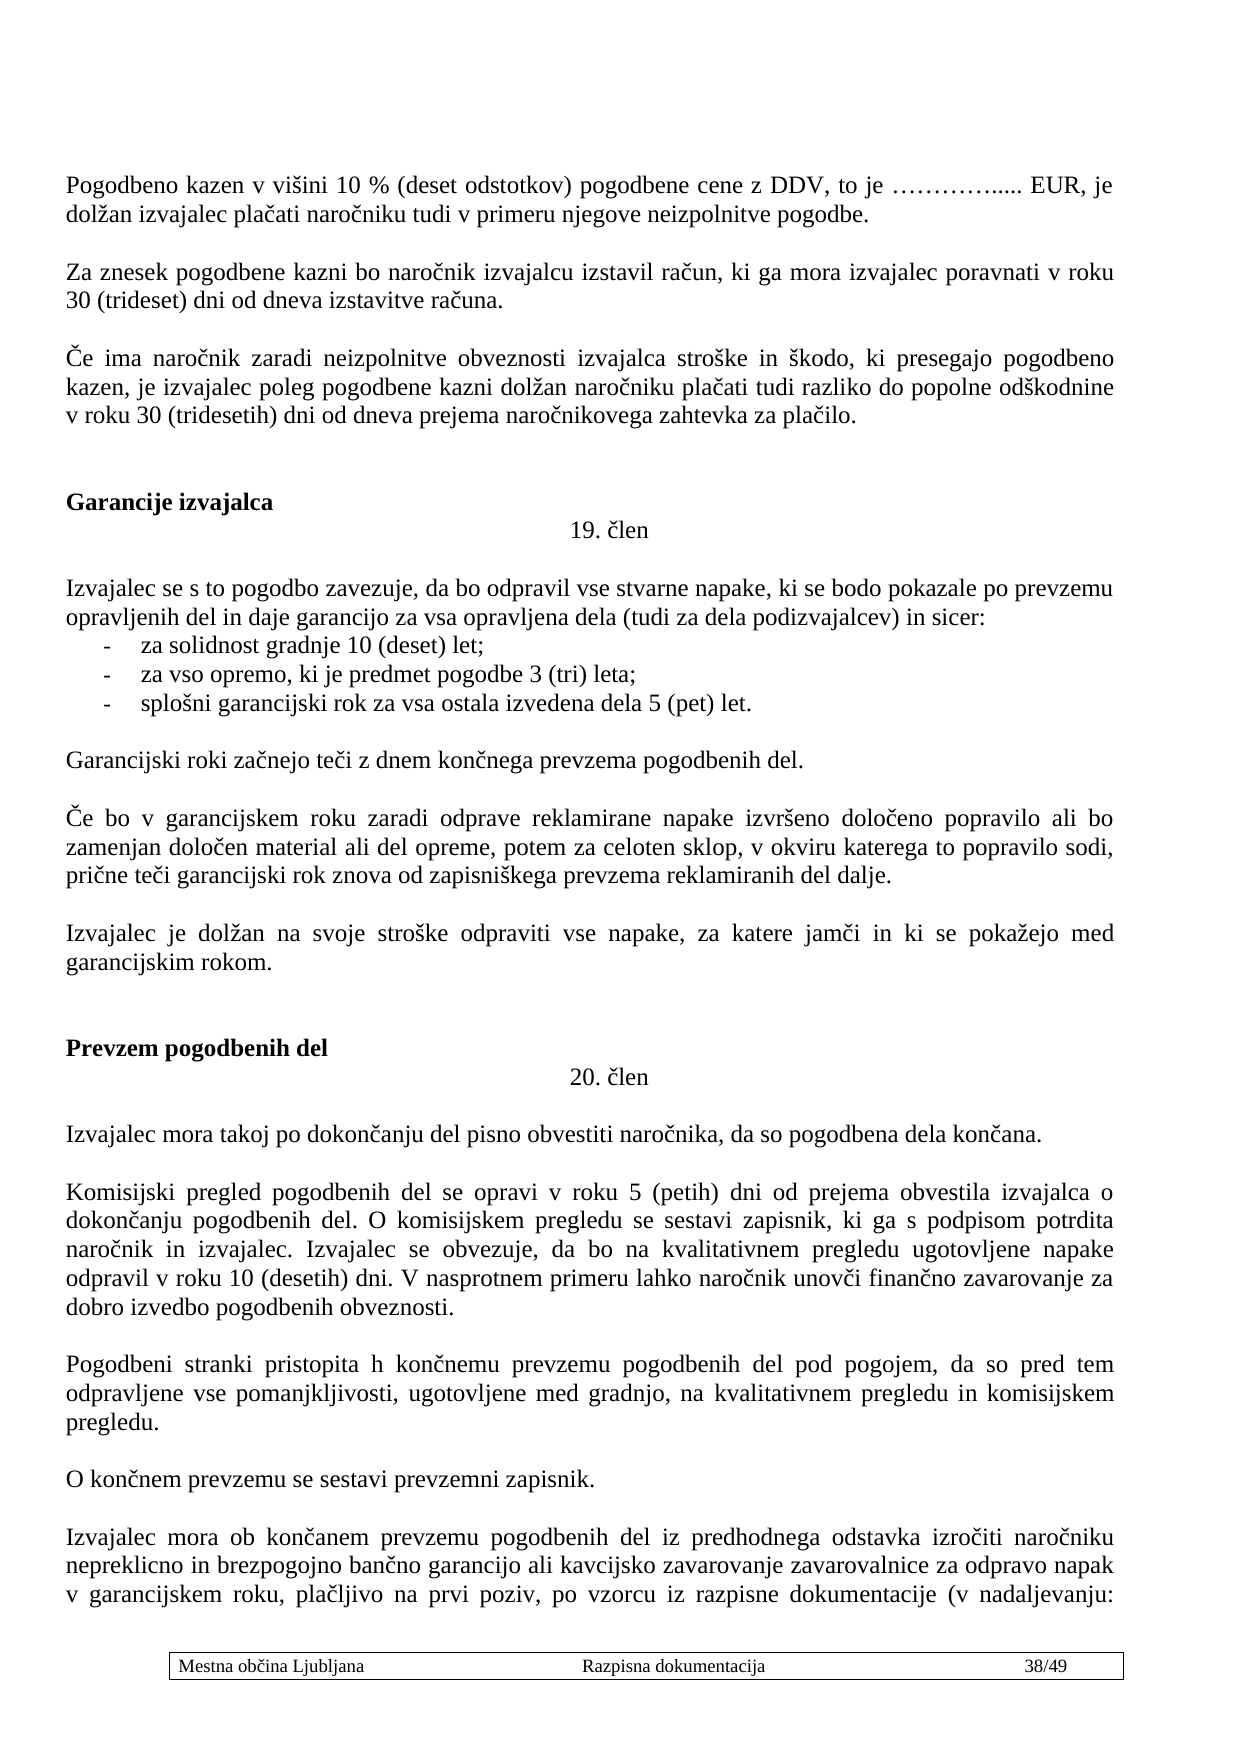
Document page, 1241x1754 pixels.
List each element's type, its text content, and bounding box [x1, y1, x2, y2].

text O končnem prevzemu se sestavi prevzemni zapisnik. [66, 1464, 1115, 1493]
text Komisijski pregled pogodbenih del se opravi v roku 5 (petih) dni od prejema obvestila izvajalca o dokončanju pogodbenih del. O komisijskem pregledu se sestavi zapisnik, ki ga s podpisom potrdita naročnik in izvajalec. Izvajalec se obvezuje, da bo na kvalitativnem pregledu ugotovljene napake odpravil v roku 10 (desetih) dni. V nasprotnem primeru lahko naročnik unovči finančno zavarovanje za dobro izvedbo pogodbenih obveznosti. [66, 1177, 1115, 1321]
text Prevzem pogodbenih del [66, 1033, 1115, 1062]
text Pogodbeno kazen v višini 10 % (deset odstotkov) pogodbene cene z DDV, to je …………..... EUR, je dolžan izvajalec plačati naročniku tudi v primeru njegove neizpolnitve pogodbe. [66, 171, 1115, 228]
list člen [103, 1062, 1115, 1091]
text Če bo v garancijskem roku zaradi odprave reklamirane napake izvršeno določeno popravilo ali bo zamenjan določen material ali del opreme, potem za celoten sklop, v okviru katerega to popravilo sodi, prične teči garancijski rok znova od zapisniškega prevzema reklamiranih del dalje. [66, 803, 1115, 889]
list člen [103, 516, 1115, 544]
list za vso opremo, ki je predmet pogodbe 3 (tri) leta; [103, 659, 1115, 688]
text Garancijski roki začnejo teči z dnem končnega prevzema pogodbenih del. [66, 746, 1115, 774]
text Za znesek pogodbene kazni bo naročnik izvajalcu izstavil račun, ki ga mora izvajalec poravnati v roku 30 (trideset) dni od dneva izstavitve računa. [66, 257, 1115, 314]
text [66, 1522, 1115, 1608]
list za solidnost gradnje 10 (deset) let; [103, 631, 1115, 659]
text Izvajalec mora takoj po dokončanju del pisno obvestiti naročnika, da so pogodbena dela končana. [66, 1119, 1115, 1148]
list splošni garancijski rok za vsa ostala izvedena dela 5 (pet) let. [103, 688, 1115, 717]
text Izvajalec se s to pogodbo zavezuje, da bo odpravil vse stvarne napake, ki se bodo pokazale po prevzemu opravljenih del in daje garancijo za vsa opravljena dela (tudi za dela podizvajalcev) in sicer: [66, 573, 1115, 631]
text Pogodbeni stranki pristopita h končnemu prevzemu pogodbenih del pod pogojem, da so pred tem odpravljene vse pomanjkljivosti, ugotovljene med gradnjo, na kvalitativnem pregledu in komisijskem pregledu. [66, 1349, 1115, 1436]
text Izvajalec je dolžan na svoje stroške odpraviti vse napake, za katere jamči in ki se pokažejo med garancijskim rokom. [66, 918, 1115, 976]
text Garancije izvajalca [66, 487, 1115, 516]
text Če ima naročnik zaradi neizpolnitve obveznosti izvajalca stroške in škodo, ki presegajo pogodbeno kazen, je izvajalec poleg pogodbene kazni dolžan naročniku plačati tudi razliko do popolne odškodnine v roku 30 (tridesetih) dni od dneva prejema naročnikovega zahtevka za plačilo. [66, 343, 1115, 429]
